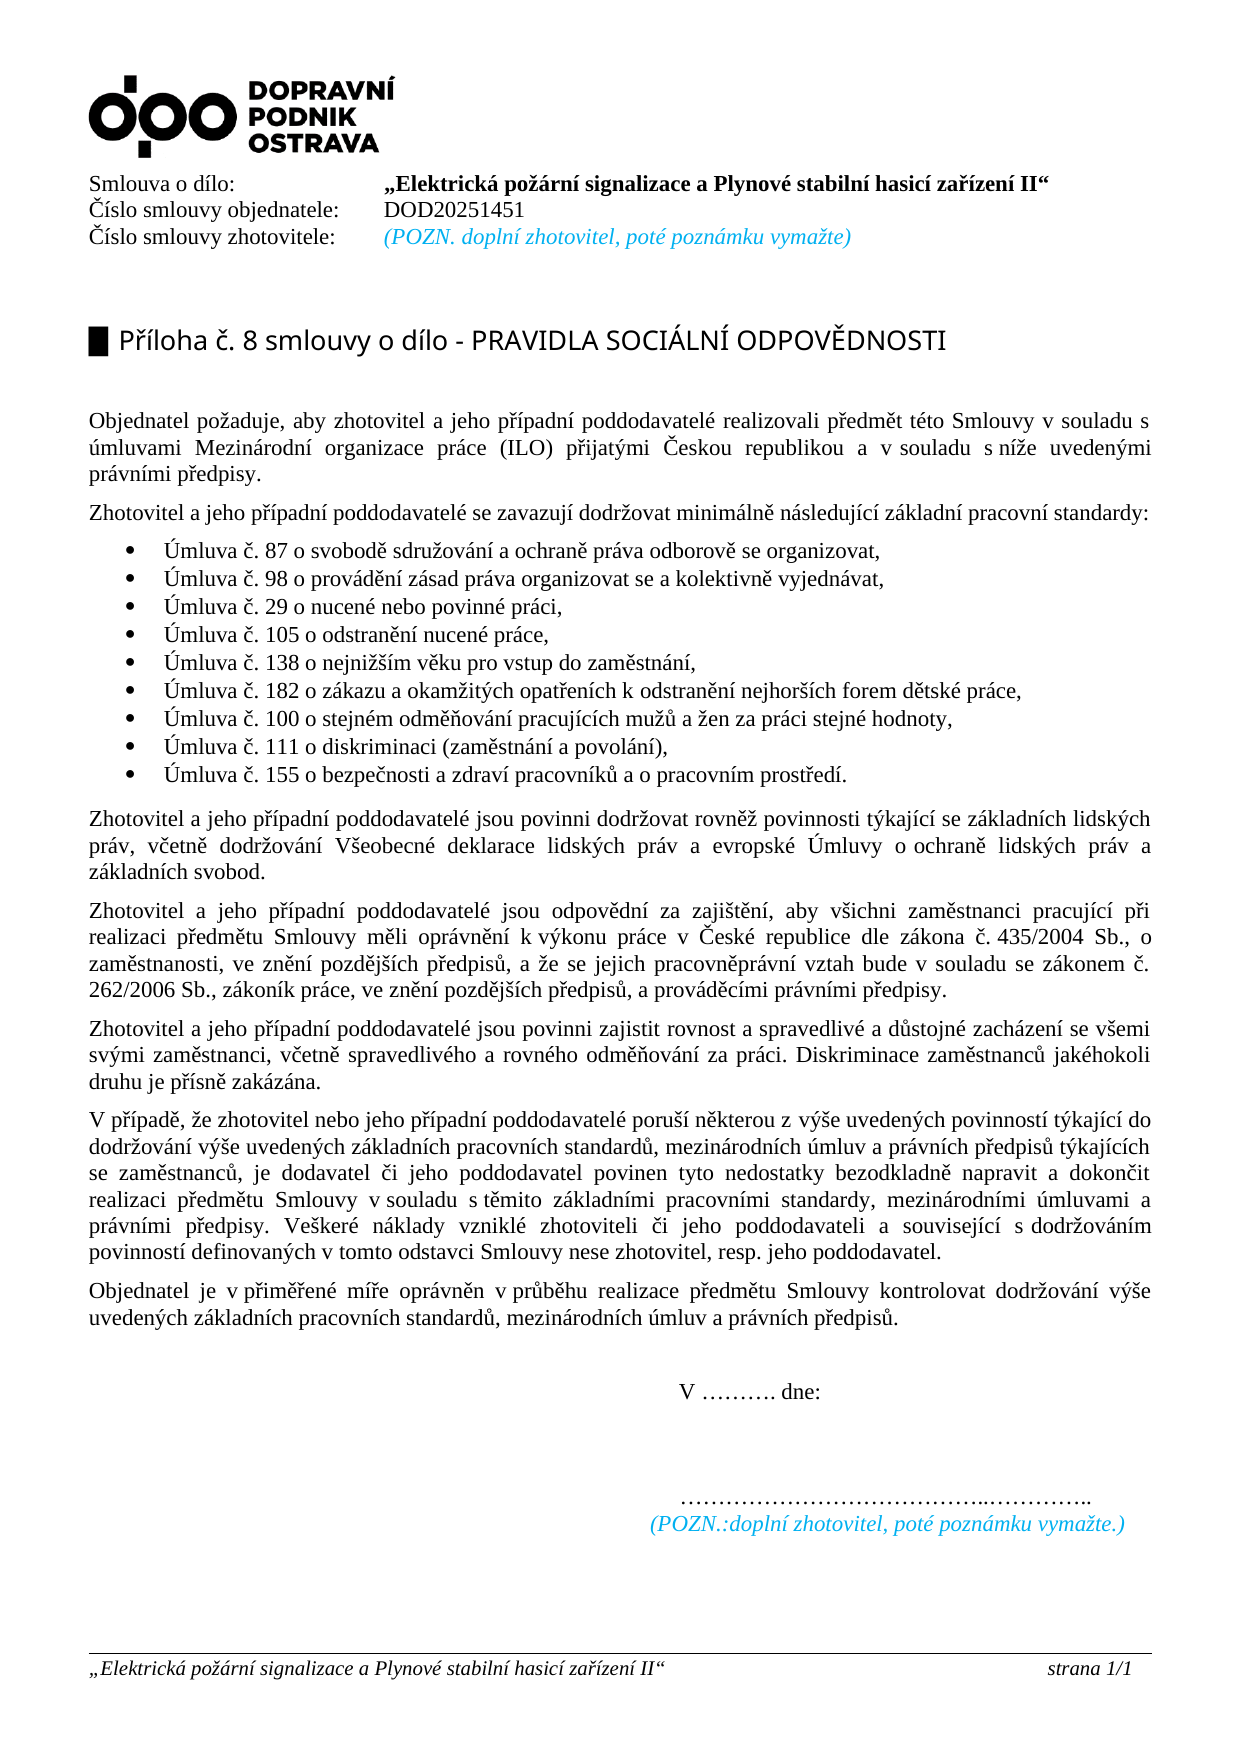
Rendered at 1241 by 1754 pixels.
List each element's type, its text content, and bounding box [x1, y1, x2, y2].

text Objednatel je v přiměřené míře oprávněn v průběhu realizace předmětu Smlouvy kontrolovat dodržování výše uvedených základních pracovních standardů, mezinárodních úmluv a právních předpisů. [89, 1277, 1152, 1330]
list Úmluva č. 100 o stejném odměňování pracujících mužů a žen za práci stejné hodnoty, [126, 705, 1152, 731]
list Úmluva č. 29 o nucené nebo povinné práci, [126, 593, 1152, 620]
text V případě, že zhotovitel nebo jeho případní poddodavatelé poruší některou z výše uvedených povinností týkající do dodržování výše uvedených základních pracovních standardů, mezinárodních úmluv a právních předpisů týkajících se zaměstnanců, je dodavatel či jeho poddodavatel povinen tyto nedostatky bezodkladně napravit a dokončit realizaci předmětu Smlouvy v souladu s těmito základními pracovními standardy, mezinárodními úmluvami a právními předpisy. Veškeré náklady vzniklé zhotoviteli či jeho poddodavateli a související s dodržováním povinností definovaných v tomto odstavci Smlouvy nese zhotovitel, resp. jeho poddodavatel. [89, 1107, 1152, 1265]
text …………………………………..………….. [89, 1483, 1152, 1510]
text V ………. dne: [89, 1378, 1152, 1404]
text Číslo smlouvy zhotovitele: (POZN. doplní zhotovitel, poté poznámku vymažte) [89, 223, 1152, 249]
text Zhotovitel a jeho případní poddodavatelé jsou odpovědní za zajištění, aby všichni zaměstnanci pracující při realizaci předmětu Smlouvy měli oprávnění k výkonu práce v České republice dle zákona č. 435/2004 Sb., o zaměstnanosti, ve znění pozdějších předpisů, a že se jejich pracovněprávní vztah bude v souladu se zákonem č. 262/2006 Sb., zákoník práce, ve znění pozdějších předpisů, a prováděcími právními předpisy. [89, 897, 1152, 1002]
subtitle █ Příloha č. 8 smlouvy o dílo - PRAVIDLA SOCIÁLNÍ ODPOVĚDNOSTI [89, 324, 1152, 357]
text Číslo smlouvy objednatele: DOD20251451 [89, 196, 1152, 223]
text Zhotovitel a jeho případní poddodavatelé se zavazují dodržovat minimálně následující základní pracovní standardy: [89, 499, 1152, 525]
picture [88, 75, 396, 158]
list Úmluva č. 87 o svobodě sdružování a ochraně práva odborově se organizovat, [126, 538, 1152, 564]
list Úmluva č. 105 o odstranění nucené práce, [126, 621, 1152, 648]
text (POZN.:doplní zhotovitel, poté poznámku vymažte.) [89, 1510, 1152, 1536]
text Objednatel požaduje, aby zhotovitel a jeho případní poddodavatelé realizovali předmět této Smlouvy v souladu s úmluvami Mezinárodní organizace práce (ILO) přijatými Českou republikou a v souladu s níže uvedenými právními předpisy. [89, 407, 1152, 486]
text Zhotovitel a jeho případní poddodavatelé jsou povinni zajistit rovnost a spravedlivé a důstojné zacházení se všemi svými zaměstnanci, včetně spravedlivého a rovného odměňování za práci. Diskriminace zaměstnanců jakéhokoli druhu je přísně zakázána. [89, 1015, 1152, 1094]
list Úmluva č. 98 o provádění zásad práva organizovat se a kolektivně vyjednávat, [126, 566, 1152, 592]
text Zhotovitel a jeho případní poddodavatelé jsou povinni dodržovat rovněž povinnosti týkající se základních lidských práv, včetně dodržování Všeobecné deklarace lidských práv a evropské Úmluvy o ochraně lidských práv a základních svobod. [89, 806, 1152, 884]
list Úmluva č. 111 o diskriminaci (zaměstnání a povolání), [126, 733, 1152, 759]
list Úmluva č. 155 o bezpečnosti a zdraví pracovníků a o pracovním prostředí. [126, 761, 1152, 787]
list Úmluva č. 138 o nejnižším věku pro vstup do zaměstnání, [126, 649, 1152, 676]
text Smlouva o dílo: „Elektrická požární signalizace a Plynové stabilní hasicí zařízení II“ [89, 170, 1152, 196]
list Úmluva č. 182 o zákazu a okamžitých opatřeních k odstranění nejhorších forem dětské práce, [126, 677, 1152, 703]
